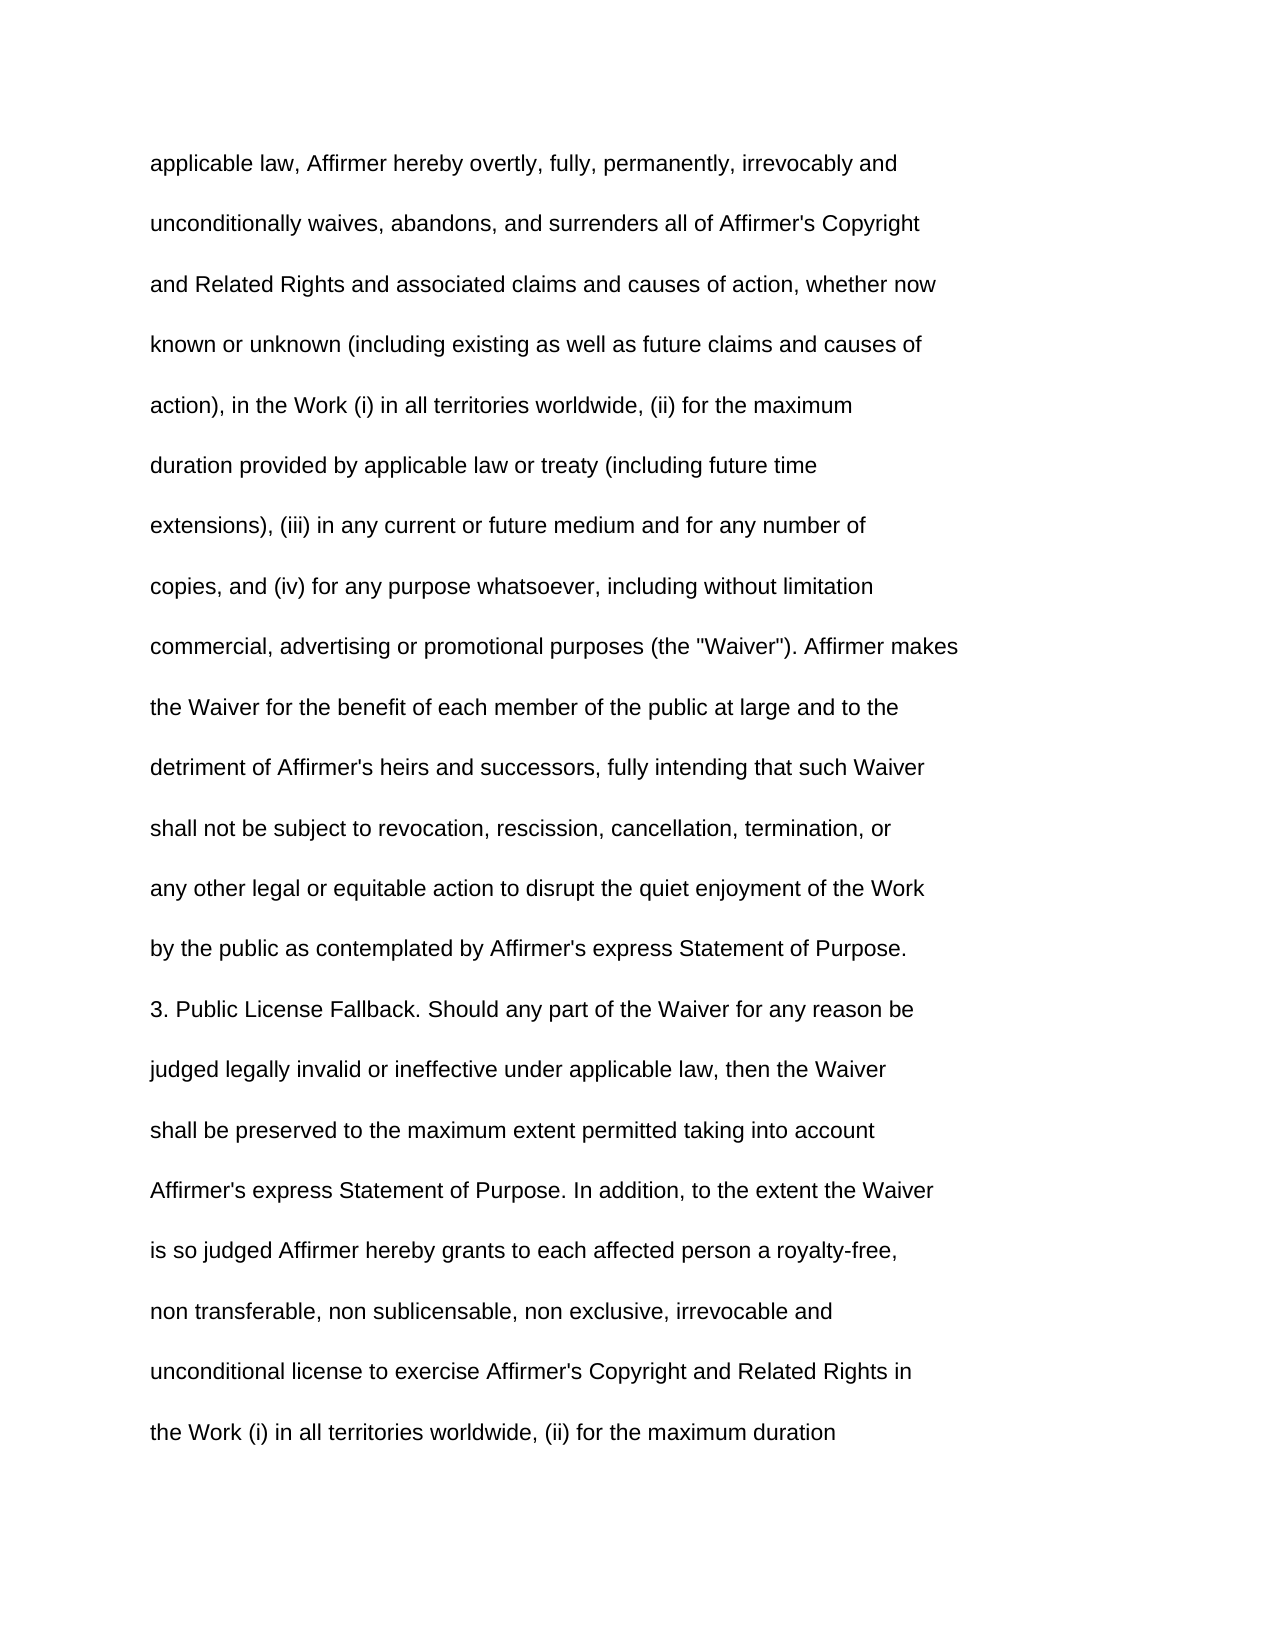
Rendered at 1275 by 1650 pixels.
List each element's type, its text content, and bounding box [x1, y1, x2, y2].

text shall not be subject to revocation, rescission, cancellation, termination, or [150, 814, 1125, 841]
text commercial, advertising or promotional purposes (the "Waiver"). Affirmer makes [150, 633, 1125, 660]
text the Work (i) in all territories worldwide, (ii) for the maximum duration [150, 1419, 1125, 1445]
text duration provided by applicable law or treaty (including future time [150, 452, 1125, 478]
text any other legal or equitable action to disrupt the quiet enjoyment of the Work [150, 875, 1125, 901]
text 3. Public License Fallback. Should any part of the Waiver for any reason be [150, 996, 1125, 1022]
text the Waiver for the benefit of each member of the public at large and to the [150, 694, 1125, 720]
text and Related Rights and associated claims and causes of action, whether now [150, 271, 1125, 297]
text judged legally invalid or ineffective under applicable law, then the Waiver [150, 1056, 1125, 1083]
text shall be preserved to the maximum extent permitted taking into account [150, 1117, 1125, 1143]
text is so judged Affirmer hereby grants to each affected person a royalty-free, [150, 1237, 1125, 1264]
text unconditionally waives, abandons, and surrenders all of Affirmer's Copyright [150, 210, 1125, 237]
text applicable law, Affirmer hereby overtly, fully, permanently, irrevocably and [150, 150, 1125, 176]
text unconditional license to exercise Affirmer's Copyright and Related Rights in [150, 1358, 1125, 1385]
text non transferable, non sublicensable, non exclusive, irrevocable and [150, 1298, 1125, 1324]
text by the public as contemplated by Affirmer's express Statement of Purpose. [150, 935, 1125, 962]
text detriment of Affirmer's heirs and successors, fully intending that such Waiver [150, 754, 1125, 781]
text known or unknown (including existing as well as future claims and causes of [150, 331, 1125, 358]
text extensions), (iii) in any current or future medium and for any number of [150, 512, 1125, 539]
text copies, and (iv) for any purpose whatsoever, including without limitation [150, 573, 1125, 599]
text Affirmer's express Statement of Purpose. In addition, to the extent the Waiver [150, 1177, 1125, 1203]
text action), in the Work (i) in all territories worldwide, (ii) for the maximum [150, 392, 1125, 418]
